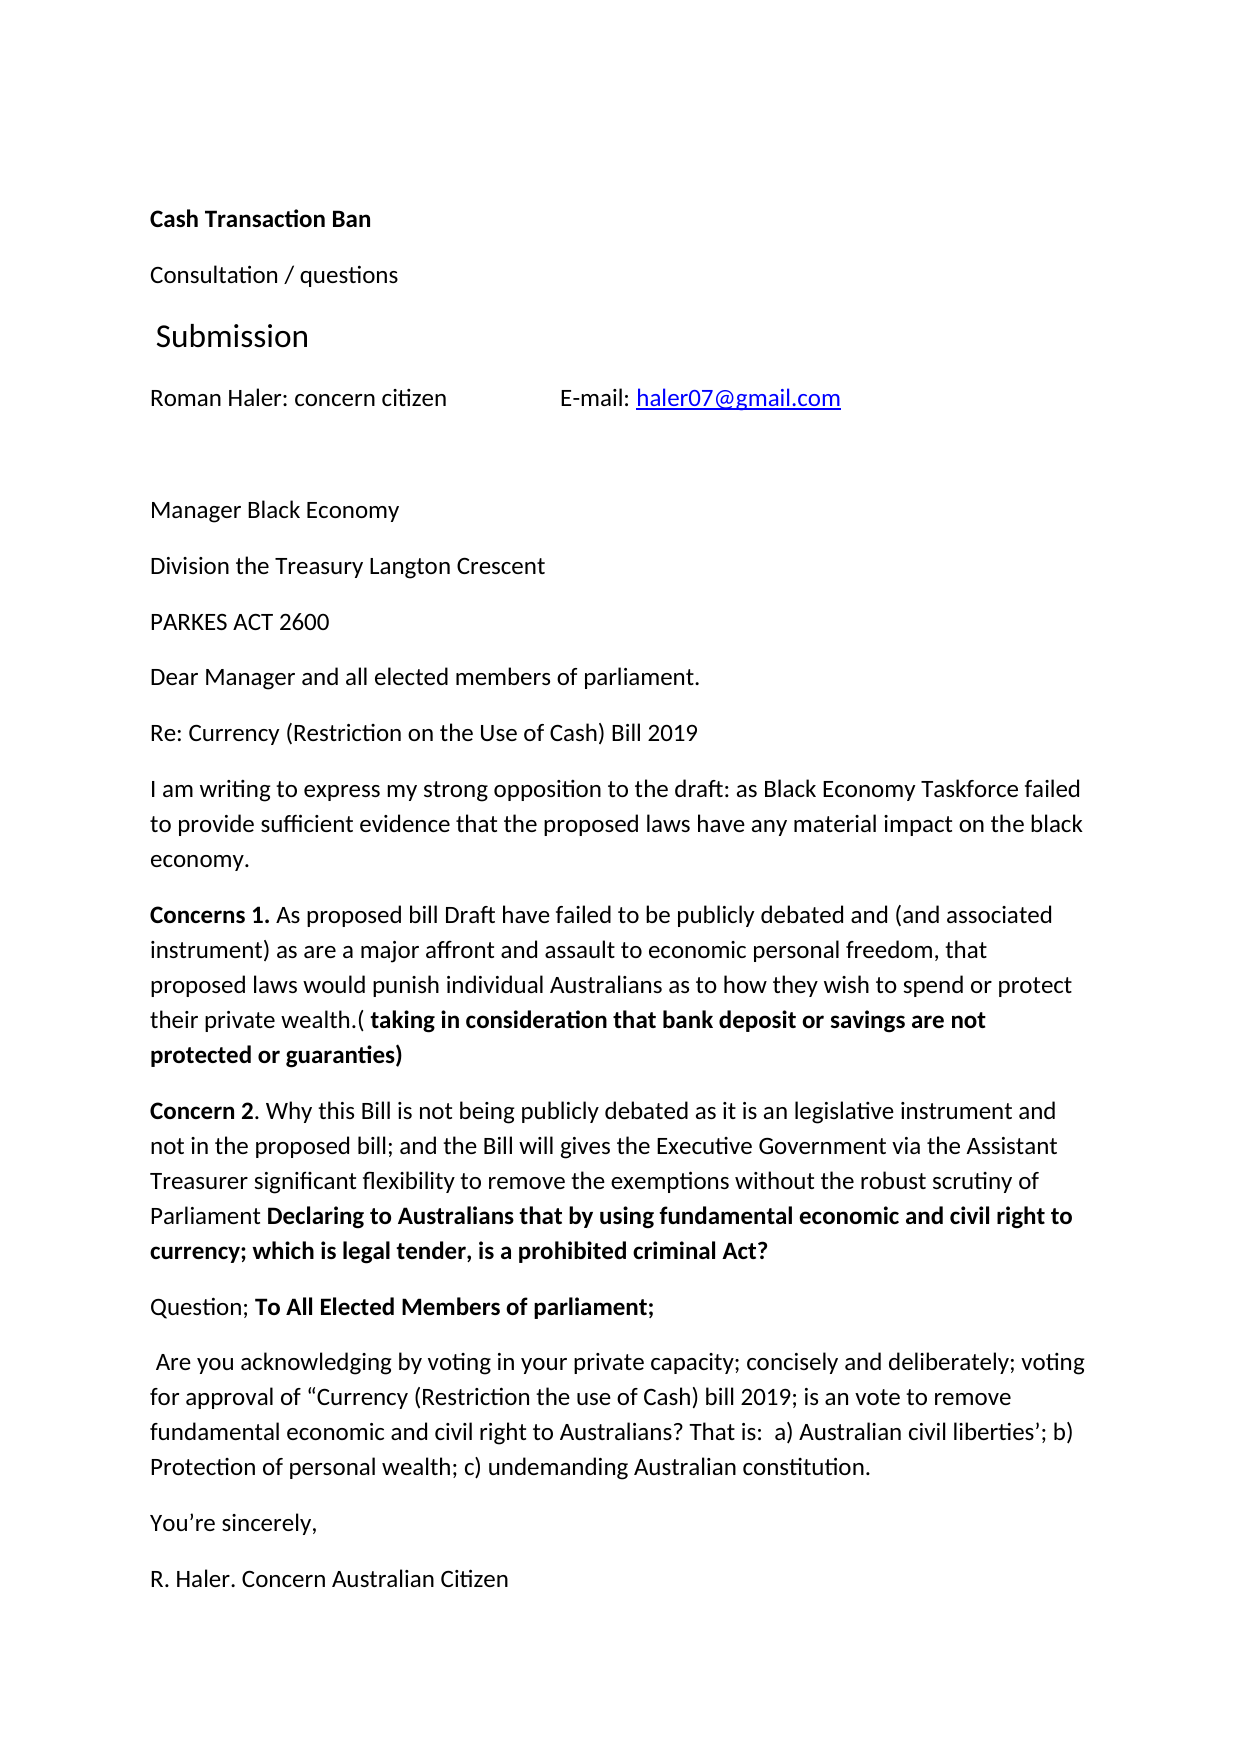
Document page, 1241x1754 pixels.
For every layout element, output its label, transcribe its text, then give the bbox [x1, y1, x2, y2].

text Question; To All Elected Members of parliament; [150, 1291, 1090, 1321]
text Submission [150, 315, 1090, 355]
text PARKES ACT 2600 [150, 606, 1090, 636]
text Manager Black Economy [150, 494, 1090, 524]
text Concern 2. Why this Bill is not being publicly debated as it is an legislative instrument and not in the proposed bill; and the Bill will gives the Executive Government via the Assistant Treasurer significant flexibility to remove the exemptions without the robust scrutiny of Parliament Declaring to Australians that by using fundamental economic and civil right to currency; which is legal tender, is a prohibited criminal Act? [150, 1095, 1090, 1265]
text Are you acknowledging by voting in your private capacity; concisely and deliberately; voting for approval of “Currency (Restriction the use of Cash) bill 2019; is an vote to remove fundamental economic and civil right to Australians? That is: a) Australian civil liberties’; b) Protection of personal wealth; c) undemanding Australian constitution. [150, 1346, 1090, 1482]
text Dear Manager and all elected members of parliament. [150, 661, 1090, 692]
text You’re sincerely, [150, 1507, 1090, 1538]
text Concerns 1. As proposed bill Draft have failed to be publicly debated and (and associated instrument) as are a major affront and assault to economic personal freedom, that proposed laws would punish individual Australians as to how they wish to spend or protect their private wealth.( taking in consideration that bank deposit or savings are not protected or guaranties) [150, 899, 1090, 1069]
text Cash Transaction Ban [150, 203, 1090, 233]
text Consultation / questions [150, 259, 1090, 289]
text R. Haler. Concern Australian Citizen [150, 1563, 1090, 1594]
text I am writing to express my strong opposition to the draft: as Black Economy Taskforce failed to provide sufficient evidence that the proposed laws have any material impact on the black economy. [150, 773, 1090, 874]
text Roman Haler: concern citizen E-mail: haler07@gmail.com [150, 382, 1090, 413]
text Re: Currency (Restriction on the Use of Cash) Bill 2019 [150, 717, 1090, 748]
text Division the Treasury Langton Crescent [150, 550, 1090, 580]
